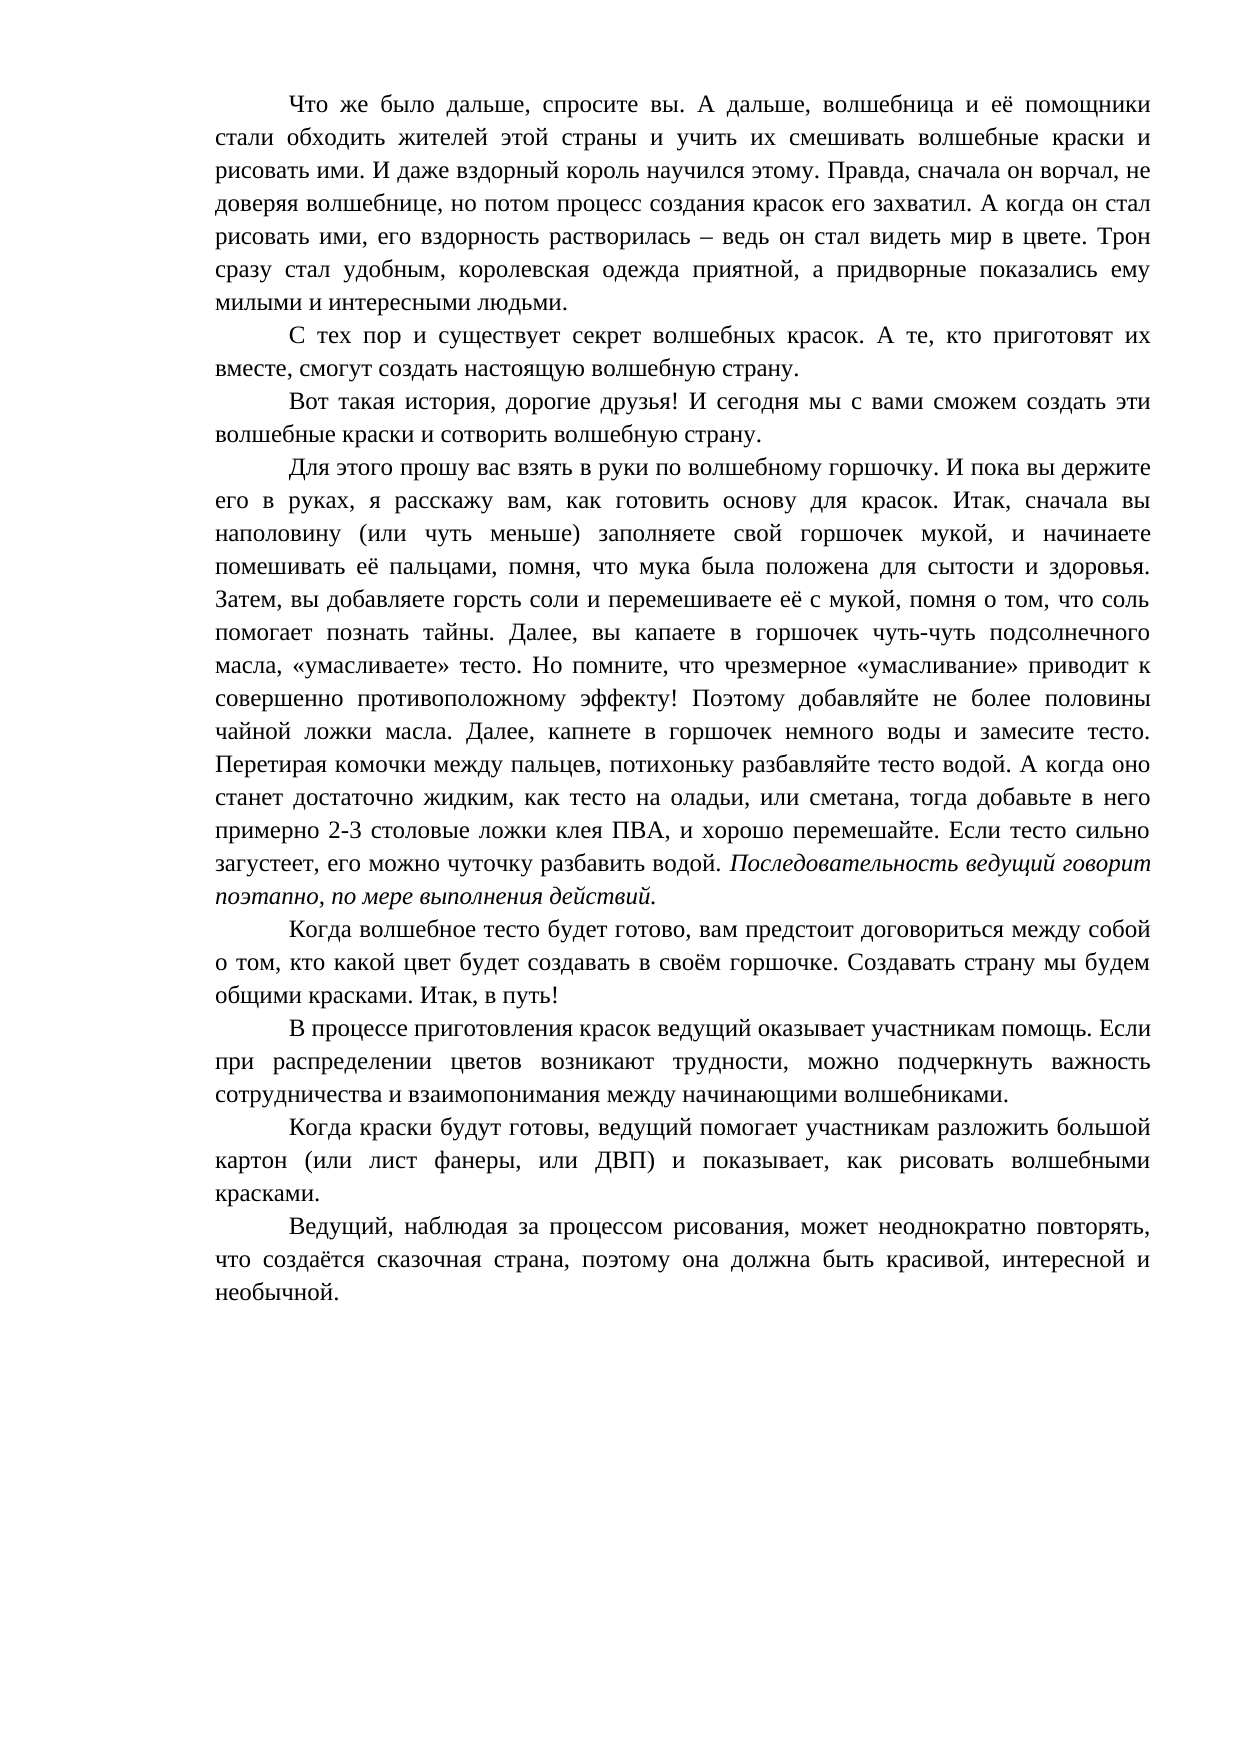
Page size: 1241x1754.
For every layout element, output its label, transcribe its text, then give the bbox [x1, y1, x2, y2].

text Что же было дальше, спросите вы. А дальше, волшебница и её помощники стали обходить жителей этой страны и учить их смешивать волшебные краски и рисовать ими. И даже вздорный король научился этому. Правда, сначала он ворчал, не доверяя волшебнице, но потом процесс создания красок его захватил. А когда он стал рисовать ими, его вздорность растворилась – ведь он стал видеть мир в цвете. Трон сразу стал удобным, королевская одежда приятной, а придворные показались ему милыми и интересными людьми. [215, 89, 1152, 316]
text В процессе приготовления красок ведущий оказывает участникам помощь. Если при распределении цветов возникают трудности, можно подчеркнуть важность сотрудничества и взаимопонимания между начинающими волшебниками. [215, 1013, 1152, 1108]
text Когда волшебное тесто будет готово, вам предстоит договориться между собой о том, кто какой цвет будет создавать в своём горшочке. Создавать страну мы будем общими красками. Итак, в путь! [215, 914, 1152, 1009]
text Для этого прошу вас взять в руки по волшебному горшочку. И пока вы держите его в руках, я расскажу вам, как готовить основу для красок. Итак, сначала вы наполовину (или чуть меньше) заполняете свой горшочек мукой, и начинаете помешивать её пальцами, помня, что мука была положена для сытости и здоровья. Затем, вы добавляете горсть соли и перемешиваете её с мукой, помня о том, что соль помогает познать тайны. Далее, вы капаете в горшочек чуть-чуть подсолнечного масла, «умасливаете» тесто. Но помните, что чрезмерное «умасливание» приводит к совершенно противоположному эффекту! Поэтому добавляйте не более половины чайной ложки масла. Далее, капнете в горшочек немного воды и замесите тесто. Перетирая комочки между пальцев, потихоньку разбавляйте тесто водой. А когда оно станет достаточно жидким, как тесто на оладьи, или сметана, тогда добавьте в него примерно 2-3 столовые ложки клея ПВА, и хорошо перемешайте. Если тесто сильно загустеет, его можно чуточку разбавить водой. Последовательность ведущий говорит поэтапно, по мере выполнения действий. [215, 452, 1152, 910]
text Вот такая история, дорогие друзья! И сегодня мы с вами сможем создать эти волшебные краски и сотворить волшебную страну. [215, 386, 1152, 448]
text Ведущий, наблюдая за процессом рисования, может неоднократно повторять, что создаётся сказочная страна, поэтому она должна быть красивой, интересной и необычной. [215, 1211, 1152, 1306]
text С тех пор и существует секрет волшебных красок. А те, кто приготовят их вместе, смогут создать настоящую волшебную страну. [215, 320, 1152, 382]
text Когда краски будут готовы, ведущий помогает участникам разложить большой картон (или лист фанеры, или ДВП) и показывает, как рисовать волшебными красками. [215, 1112, 1152, 1207]
